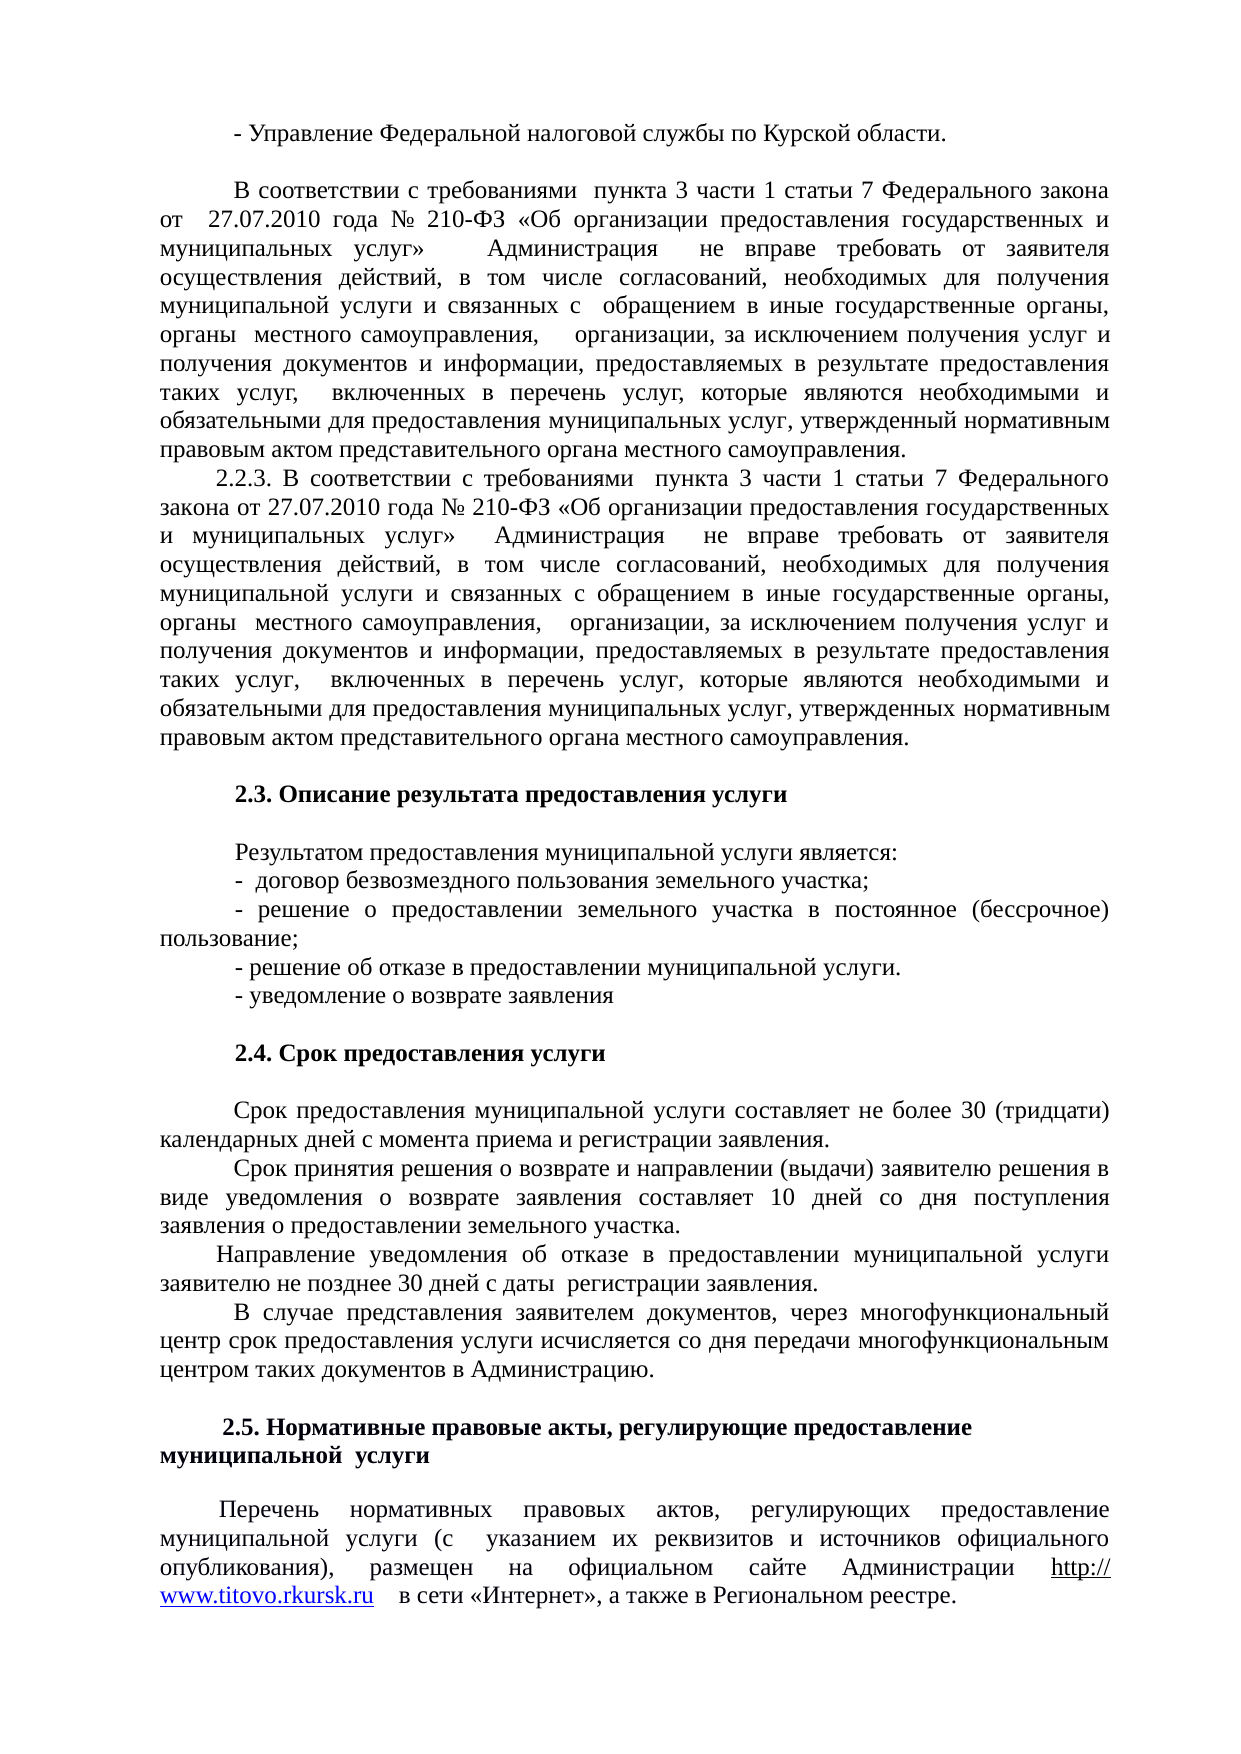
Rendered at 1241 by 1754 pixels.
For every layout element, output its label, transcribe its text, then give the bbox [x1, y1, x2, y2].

text Результатом предоставления муниципальной услуги является: [159, 837, 1110, 866]
text 2.2.3. В соответствии с требованиями пункта 3 части 1 статьи 7 Федерального закона от 27.07.2010 года № 210-ФЗ «Об организации предоставления государственных и муниципальных услуг» Администрация не вправе требовать от заявителя осуществления действий, в том числе согласований, необходимых для получения муниципальной услуги и связанных с обращением в иные государственные органы, органы местного самоуправления, организации, за исключением получения услуг и получения документов и информации, предоставляемых в результате предоставления таких услуг, включенных в перечень услуг, которые являются необходимыми и обязательными для предоставления муниципальных услуг, утвержденных нормативным правовым актом представительного органа местного самоуправления. [159, 463, 1110, 751]
text Направление уведомления об отказе в предоставлении муниципальной услуги заявителю не позднее 30 дней с даты регистрации заявления. [159, 1239, 1110, 1297]
text Срок принятия решения о возврате и направлении (выдачи) заявителю решения в виде уведомления о возврате заявления составляет 10 дней со дня поступления заявления о предоставлении земельного участка. [159, 1153, 1110, 1239]
text - договор безвозмездного пользования земельного участка; [159, 866, 1110, 894]
text - уведомление о возврате заявления [159, 981, 1110, 1009]
text В соответствии с требованиями пункта 3 части 1 статьи 7 Федерального закона от 27.07.2010 года № 210-ФЗ «Об организации предоставления государственных и муниципальных услуг» Администрация не вправе требовать от заявителя осуществления действий, в том числе согласований, необходимых для получения муниципальной услуги и связанных с обращением в иные государственные органы, органы местного самоуправления, организации, за исключением получения услуг и получения документов и информации, предоставляемых в результате предоставления таких услуг, включенных в перечень услуг, которые являются необходимыми и обязательными для предоставления муниципальных услуг, утвержденный нормативным правовым актом представительного органа местного самоуправления. [159, 176, 1110, 463]
text 2.4. Срок предоставления услуги [159, 1038, 1110, 1067]
text - решение об отказе в предоставлении муниципальной услуги. [159, 952, 1110, 981]
text 2.5. Нормативные правовые акты, регулирующие предоставление [159, 1412, 1110, 1441]
text Срок предоставления муниципальной услуги составляет не более 30 (тридцати) календарных дней с момента приема и регистрации заявления. [159, 1096, 1110, 1153]
text 2.3. Описание результата предоставления услуги [159, 779, 1110, 808]
text - Управление Федеральной налоговой службы по Курской области. [159, 118, 1110, 147]
text муниципальной услуги [159, 1441, 1110, 1469]
text - решение о предоставлении земельного участка в постоянное (бессрочное) пользование; [159, 894, 1110, 952]
text В случае представления заявителем документов, через многофункциональный центр срок предоставления услуги исчисляется со дня передачи многофункциональным центром таких документов в Администрацию. [159, 1297, 1110, 1383]
text Перечень нормативных правовых актов, регулирующих предоставление муниципальной услуги (с указанием их реквизитов и источников официального опубликования), размещен на официальном сайте Администрации http:// www.titovo.rkursk.ru в сети «Интернет», а также в Региональном реестре. [159, 1494, 1110, 1609]
